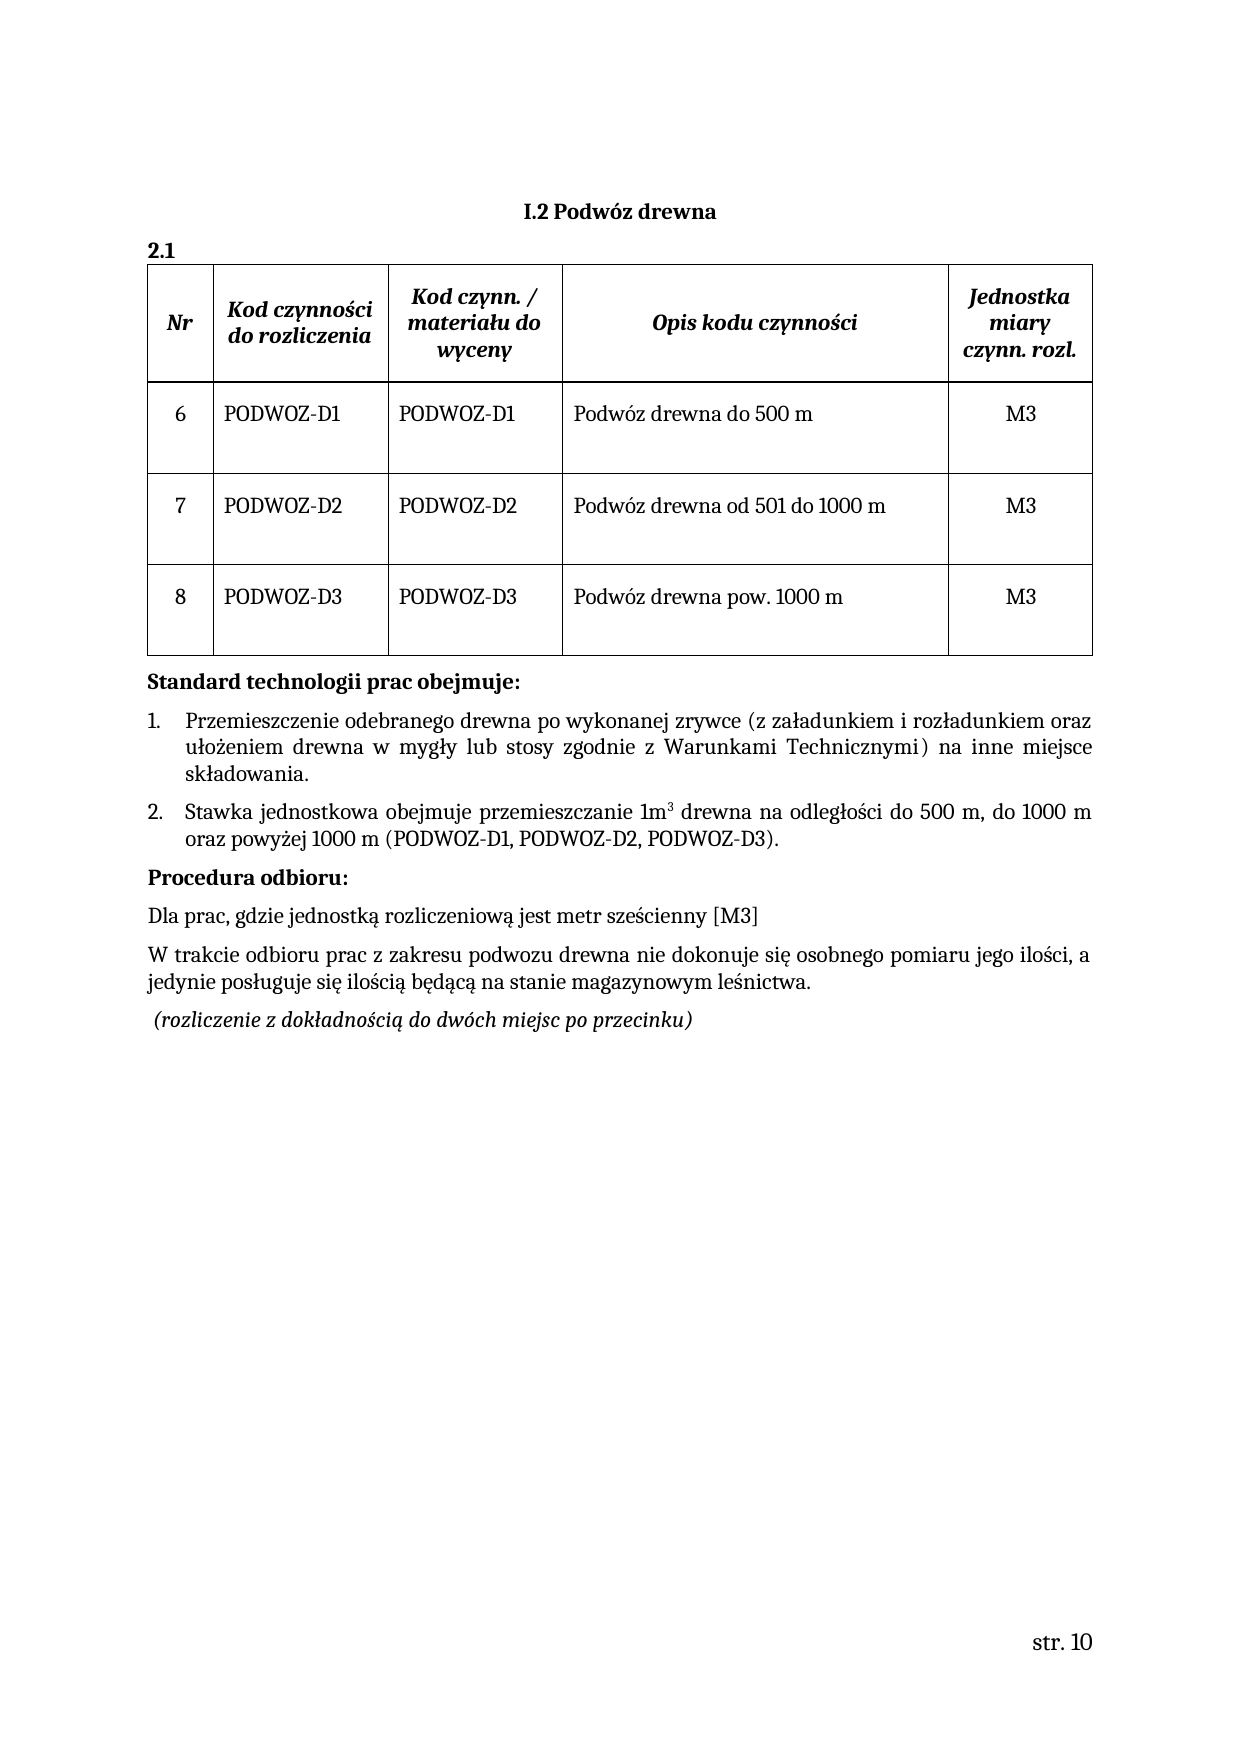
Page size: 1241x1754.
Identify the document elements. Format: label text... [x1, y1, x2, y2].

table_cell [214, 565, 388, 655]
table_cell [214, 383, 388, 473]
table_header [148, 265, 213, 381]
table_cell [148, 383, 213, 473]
text (rozliczenie z dokładnością do dwóch miejsc po przecinku) [148, 1007, 1093, 1034]
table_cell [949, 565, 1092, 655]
list Przemieszczenie odebranego drewna po wykonanej zrywce (z załadunkiem i rozładunkiem oraz ułożeniem drewna w mygły lub stosy zgodnie z Warunkami Technicznymi) na inne miejsce składowania. [148, 708, 1093, 787]
text Procedura odbioru: [148, 864, 1093, 891]
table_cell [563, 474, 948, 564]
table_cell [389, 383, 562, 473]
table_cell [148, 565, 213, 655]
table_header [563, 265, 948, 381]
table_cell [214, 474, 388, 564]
subtitle I.2 Podwóz drewna [148, 199, 1093, 225]
text W trakcie odbioru prac z zakresu podwozu drewna nie dokonuje się osobnego pomiaru jego ilości, a jedynie posługuje się ilością będącą na stanie magazynowym leśnictwa. [148, 942, 1093, 995]
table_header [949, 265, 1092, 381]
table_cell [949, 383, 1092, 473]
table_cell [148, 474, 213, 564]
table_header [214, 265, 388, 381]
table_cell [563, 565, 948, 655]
text 2.1 [148, 237, 1093, 264]
list Stawka jednostkowa obejmuje przemieszczanie 1m3 drewna na odległości do 500 m, do 1000 m oraz powyżej 1000 m (PODWOZ-D1, PODWOZ-D2, PODWOZ-D3). [148, 799, 1093, 852]
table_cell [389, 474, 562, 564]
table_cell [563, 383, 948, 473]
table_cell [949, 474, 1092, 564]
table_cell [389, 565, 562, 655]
text Standard technologii prac obejmuje: [148, 669, 1093, 695]
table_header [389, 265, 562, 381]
text Dla prac, gdzie jednostką rozliczeniową jest metr sześcienny [M3] [148, 903, 1093, 929]
